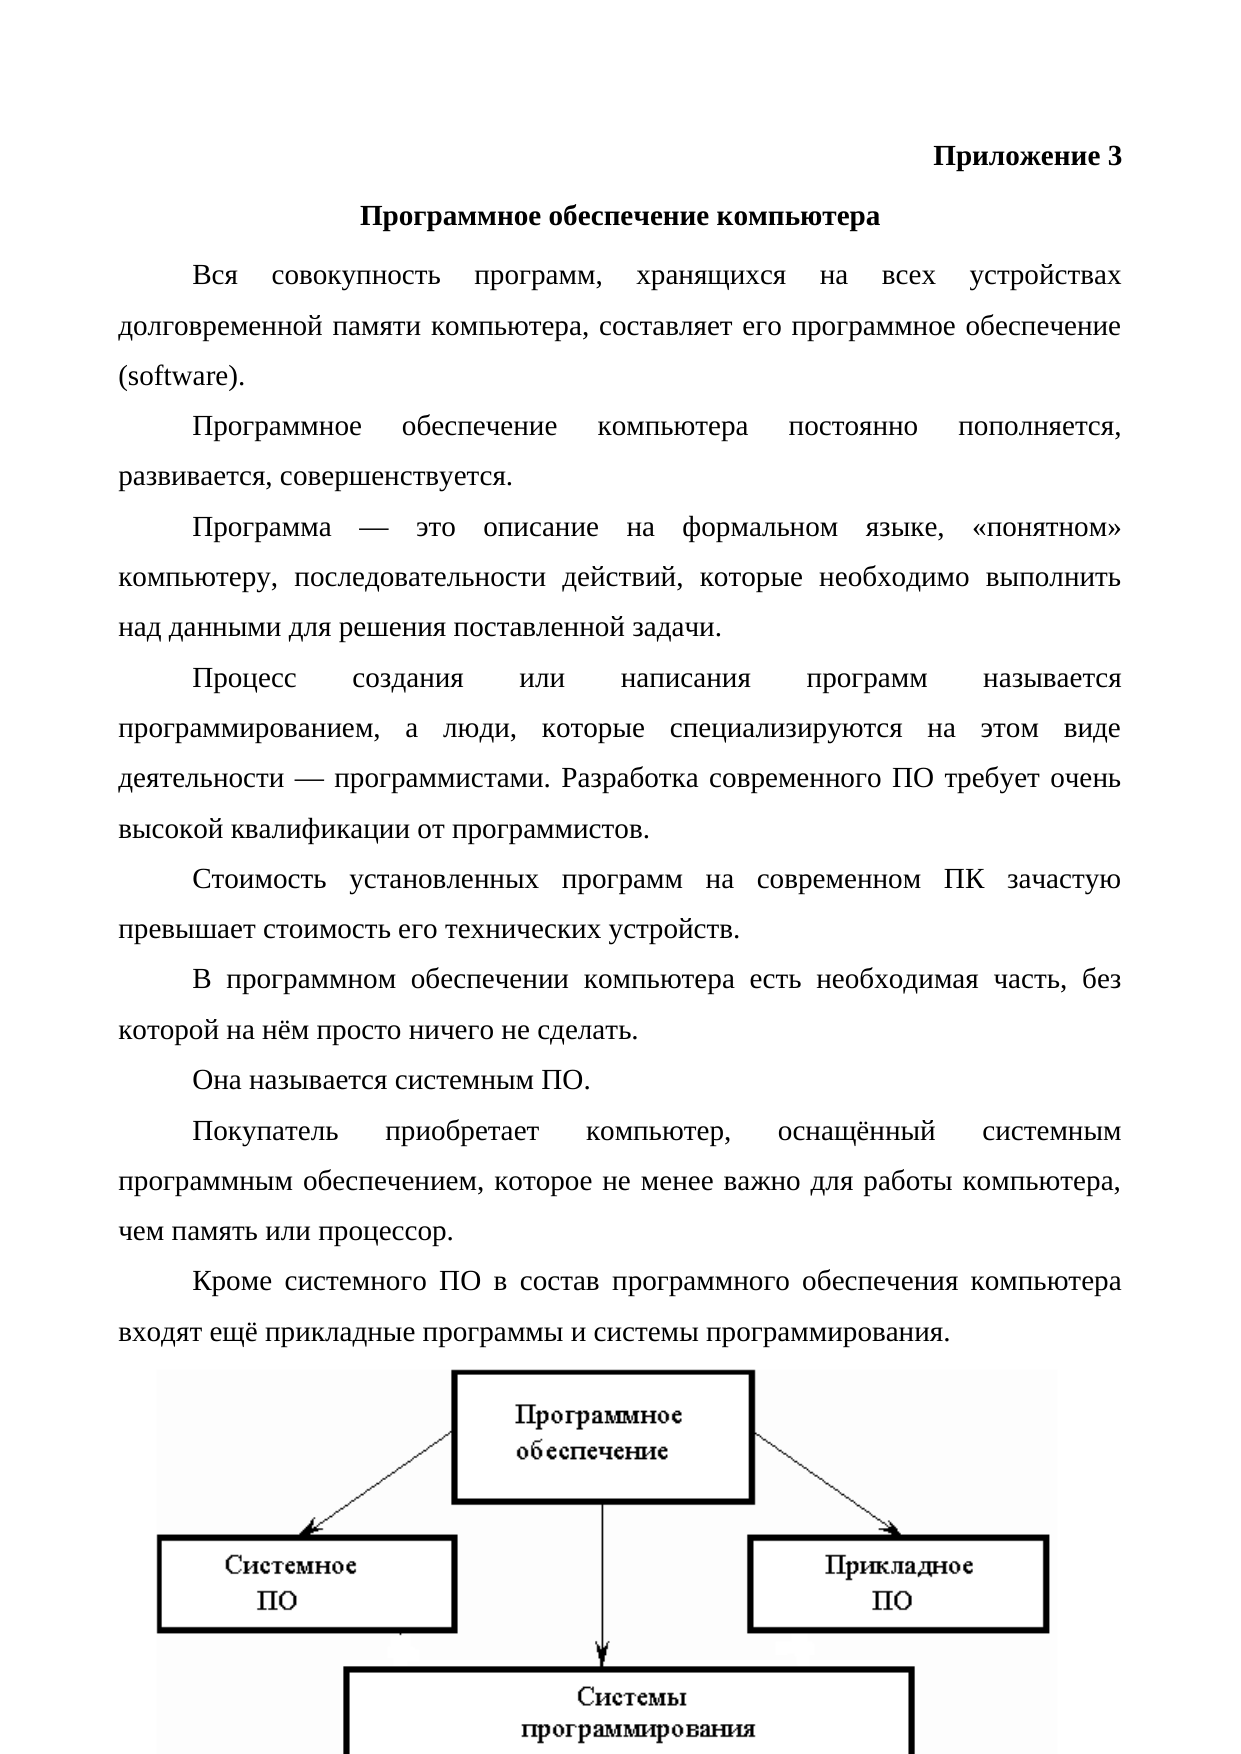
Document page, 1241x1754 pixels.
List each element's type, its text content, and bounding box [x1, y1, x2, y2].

text Стоимость установленных программ на современном ПК зачастую превышает стоимость его технических устройств. [118, 861, 1122, 945]
text Кроме системного ПО в состав программного обеспечения компьютера входят ещё прикладные программы и системы программирования. [118, 1263, 1122, 1347]
text В программном обеспечении компьютера есть необходимая часть, без которой на нём просто ничего не сделать. [118, 962, 1122, 1046]
picture [126, 1353, 1105, 1754]
subtitle Приложение 3 [118, 138, 1122, 172]
text Программное обеспечение компьютера постоянно пополняется, развивается, совершенствуется. [118, 408, 1122, 492]
text Программа — это описание на формальном языке, «понятном» компьютеру, последовательности действий, которые необходимо выполнить над данными для решения поставленной задачи. [118, 509, 1122, 643]
text Она называется системным ПО. [118, 1062, 1122, 1096]
text Программное обеспечение компьютера [118, 198, 1122, 231]
text Покупатель приобретает компьютер, оснащённый системным программным обеспечением, которое не менее важно для работы компьютера, чем память или процессор. [118, 1113, 1122, 1247]
text Вся совокупность программ, хранящихся на всех устройствах долговременной памяти компьютера, составляет его программное обеспечение (software). [118, 257, 1122, 391]
text Процесс создания или написания программ называется программированием, а люди, которые специализируются на этом виде деятельности — программистами. Разработка современного ПО требует очень высокой квалификации от программистов. [118, 660, 1122, 844]
